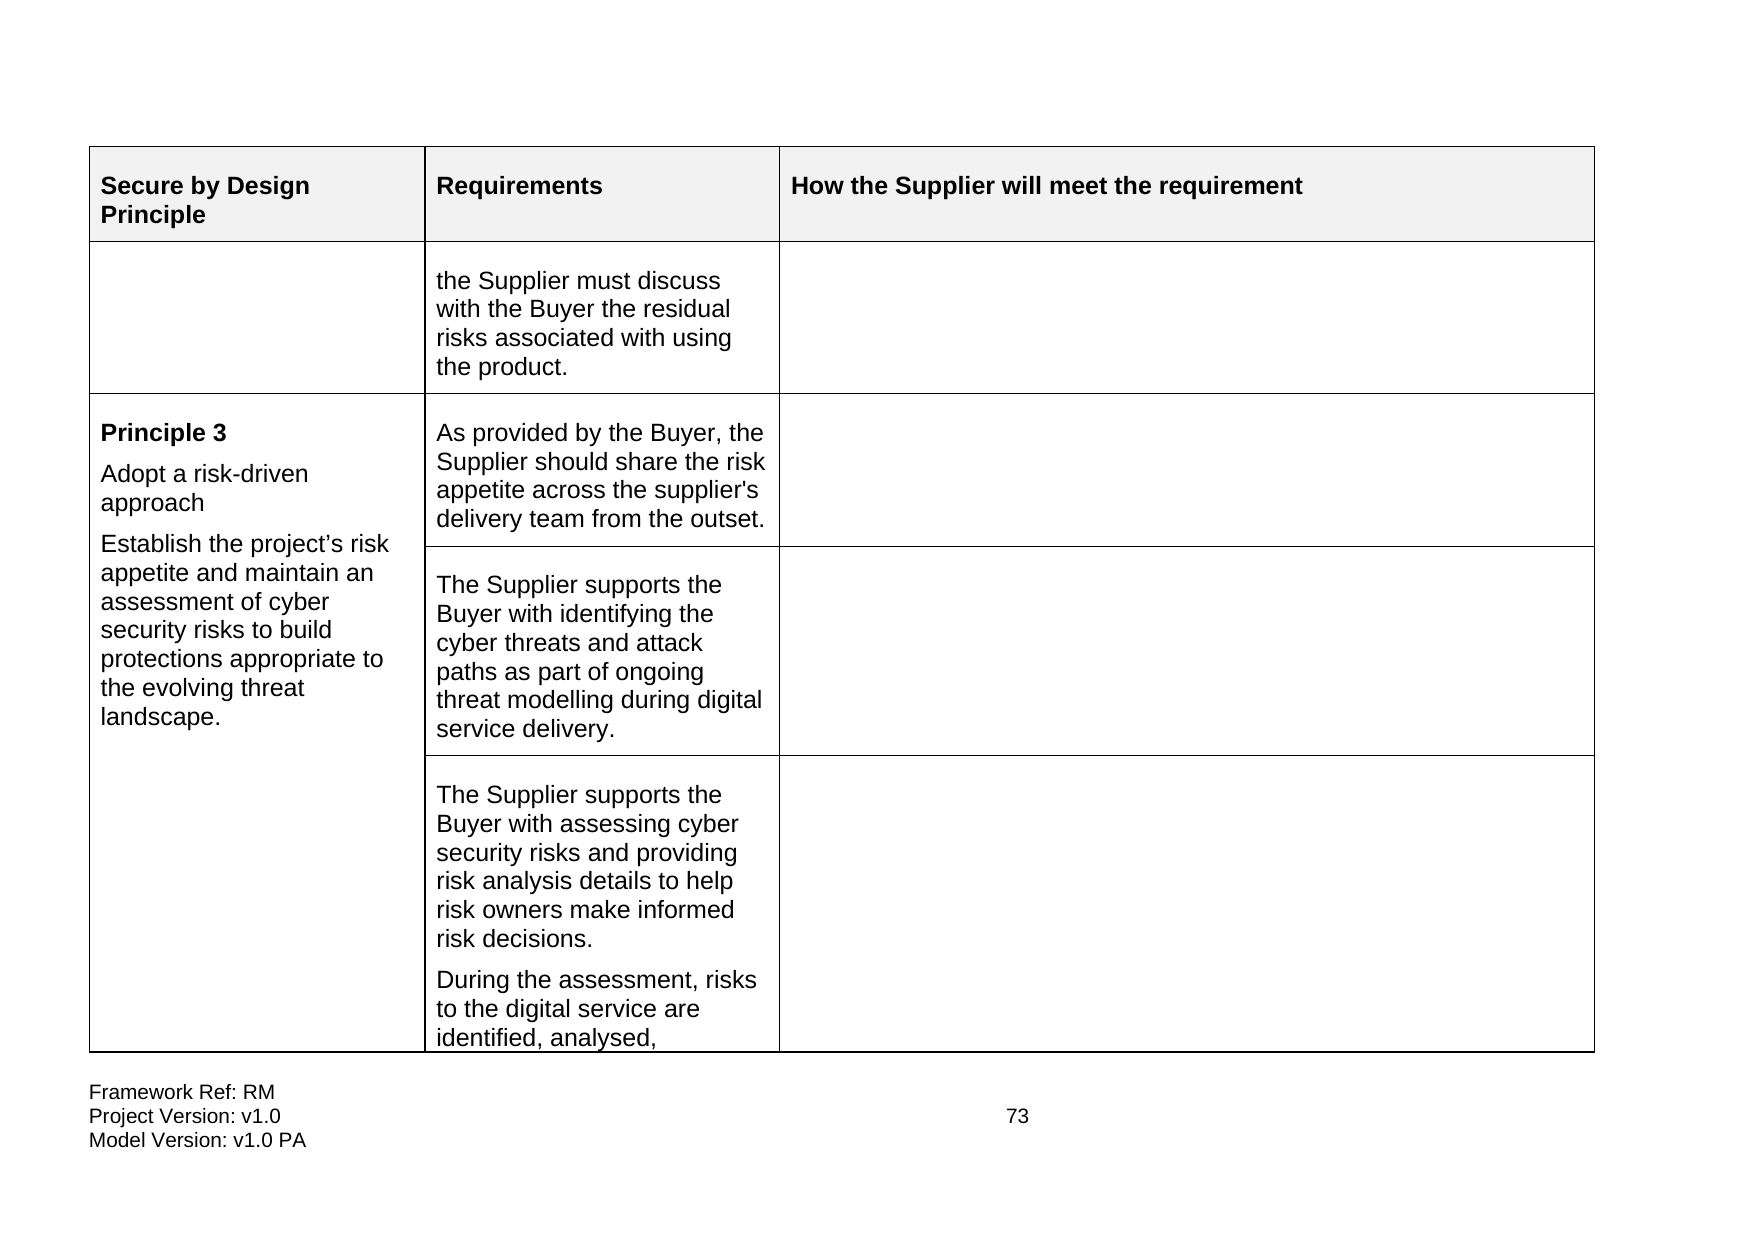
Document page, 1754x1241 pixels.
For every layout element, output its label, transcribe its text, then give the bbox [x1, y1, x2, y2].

table_cell [780, 394, 1594, 546]
table_header Secure by Design Principle [90, 147, 424, 241]
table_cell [426, 242, 779, 393]
table_header How the Supplier will meet the requirement [780, 147, 1594, 241]
table_cell [780, 756, 1594, 1051]
table_cell The Supplier supports the Buyer with identifying the cyber threats and attack paths as part of ongoing threat modelling during digital service delivery. [426, 547, 779, 755]
table_cell As provided by the Buyer, the Supplier should share the risk appetite across the supplier's delivery team from the outset. [426, 394, 779, 546]
table_cell [780, 242, 1594, 393]
table_cell Principle 3 Adopt a risk-driven approach Establish the project’s risk appetite and maintain an assessment of cyber security risks to build protections appropriate to the evolving threat landscape. [90, 394, 424, 1051]
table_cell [426, 756, 779, 1051]
table_cell [780, 547, 1594, 755]
table_header Requirements [426, 147, 779, 241]
